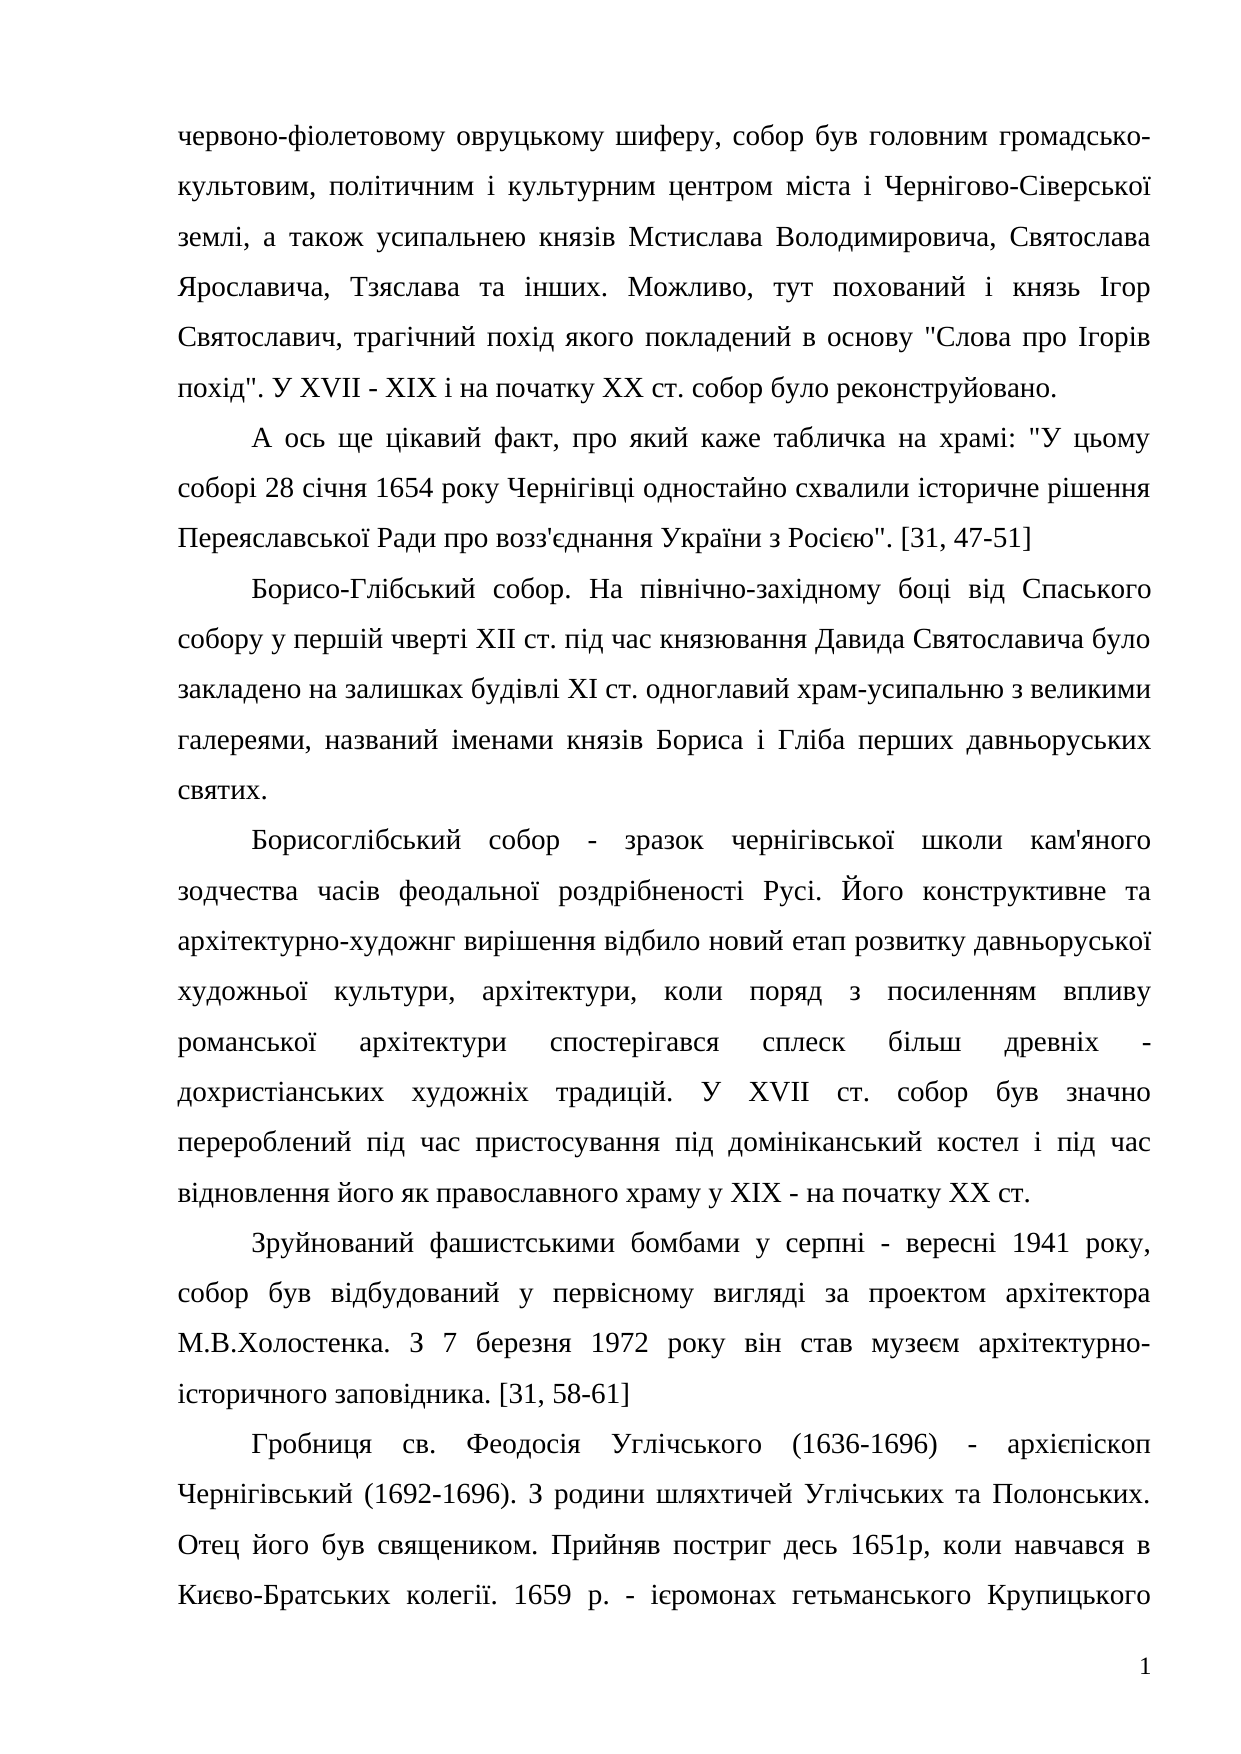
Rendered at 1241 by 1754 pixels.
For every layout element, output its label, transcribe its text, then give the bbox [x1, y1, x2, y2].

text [177, 118, 1152, 403]
text Борисо-Глібський собор. На пiвнiчно-захiдному боці вiд Спаського собору у першiй чвертi ХII ст. пiд час князювання Давида Святославича було закладено на залишках будiвлi ХI ст. одноглавий храм-усипальню з великими галереями, названий iменами князiв Бориса i Глiба перших давньоруських святих. [177, 571, 1152, 806]
text А ось ще цікавий факт, про який каже табличка на храмі: "У цьому соборі 28 січня 1654 року Чернігівці одностайно схвалили історичне рішення Переяславської Ради про возз'єднання України з Росією". [31, 47-51] [177, 420, 1152, 554]
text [177, 1426, 1152, 1611]
text Борисоглiбський собор - зразок чернiгiвської школи кам'яного зодчества часiв феодальної роздрiбненостi Русi. Його конструктивне та архiтектурно-художнг вирiшення вiдбило новий етап розвитку давньоруської художньої культури, архiтектури, коли поряд з посиленням впливу романської архiтектури спостерiгався сплеск бiльш древнiх - дохристiанських художнiх традицiй. У ХVII ст. собор був значно перероблений пiд час пристосування пiд домiнiканський костел i пiд час вiдновлення його як православного храму у ХIХ - на початку ХХ ст. [177, 822, 1152, 1208]
text Зруйнований фашистськими бомбами у серпнi - вереснi 1941 року, собор був вiдбудований у первiсному виглядi за проектом архiтектора М.В.Холостенка. З 7 березня 1972 року вiн став музеєм архiтектурно-iсторичного заповiдника. [31, 58-61] [177, 1225, 1152, 1409]
